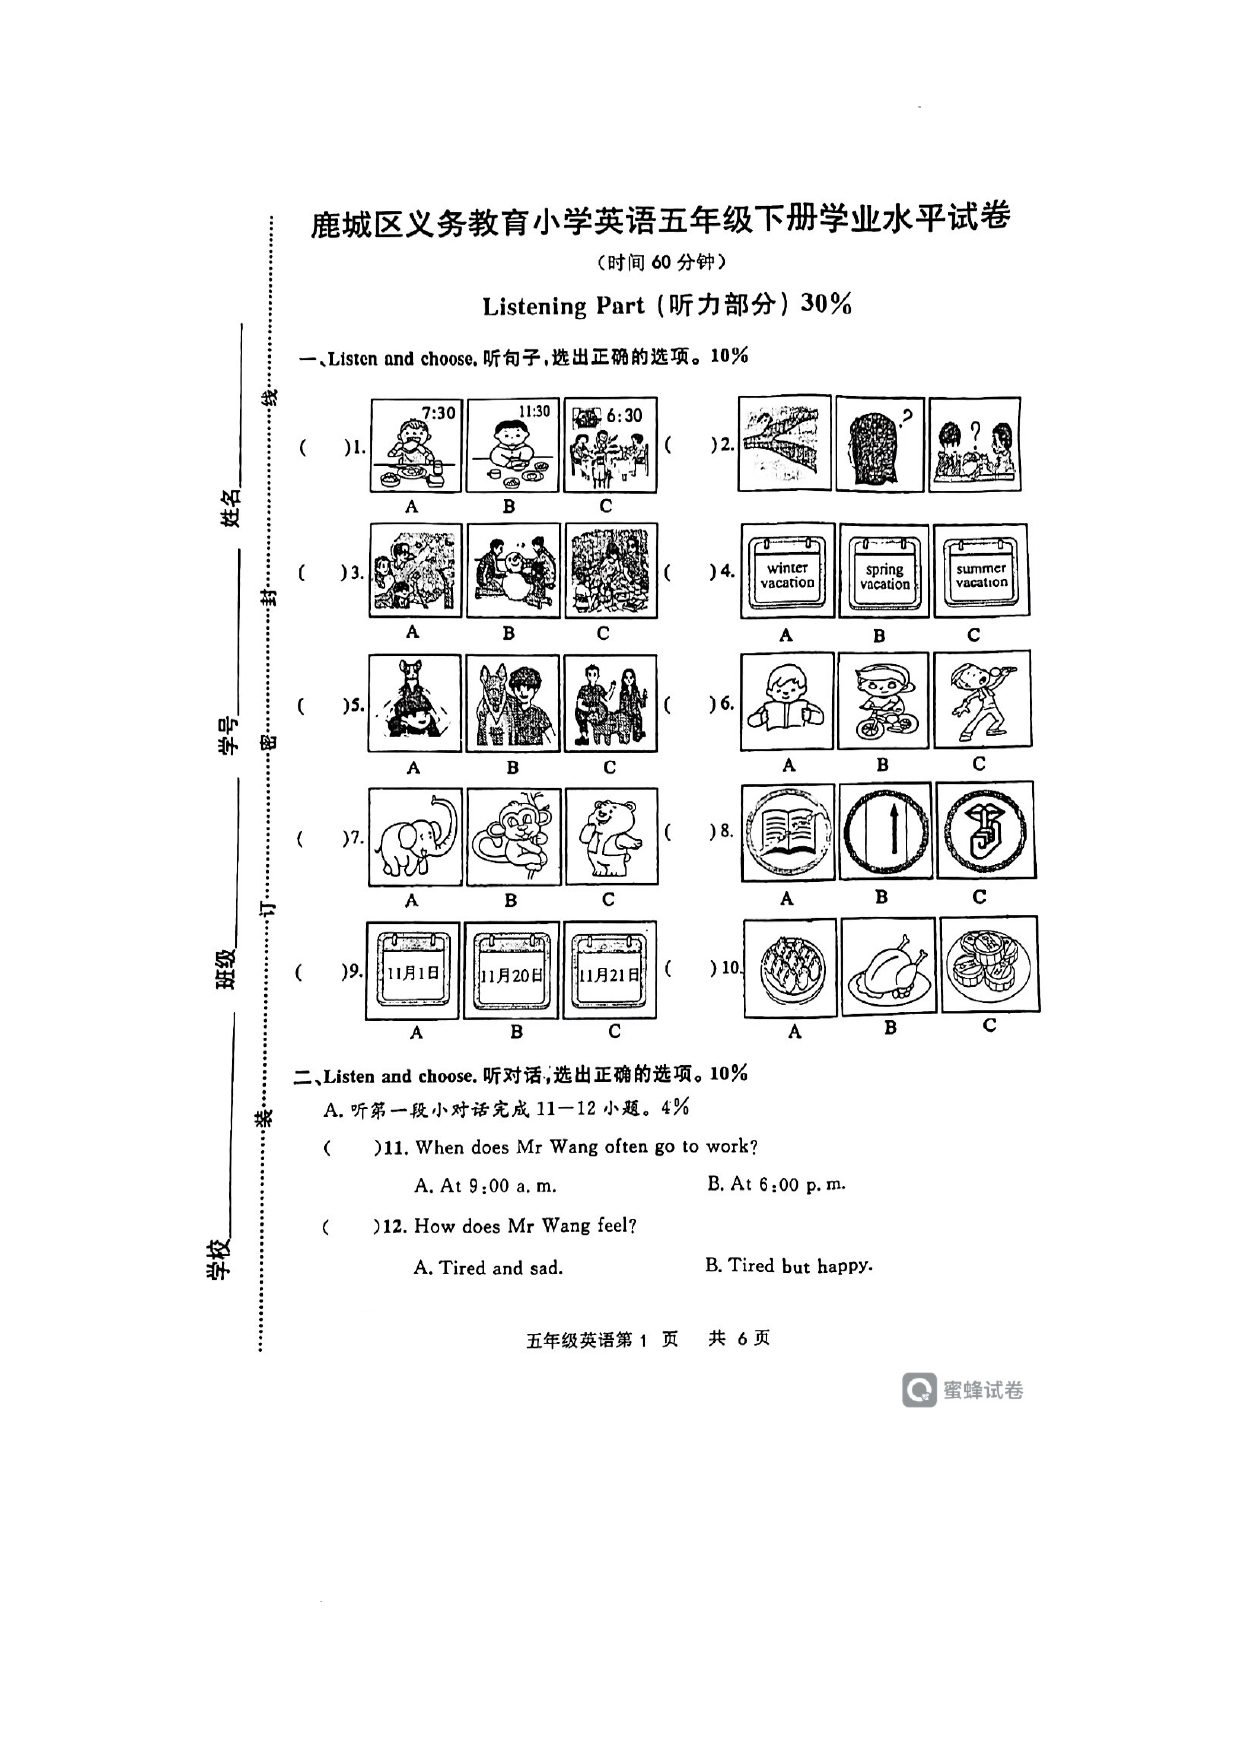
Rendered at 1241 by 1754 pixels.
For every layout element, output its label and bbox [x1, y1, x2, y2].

picture [187, 162, 1053, 1420]
